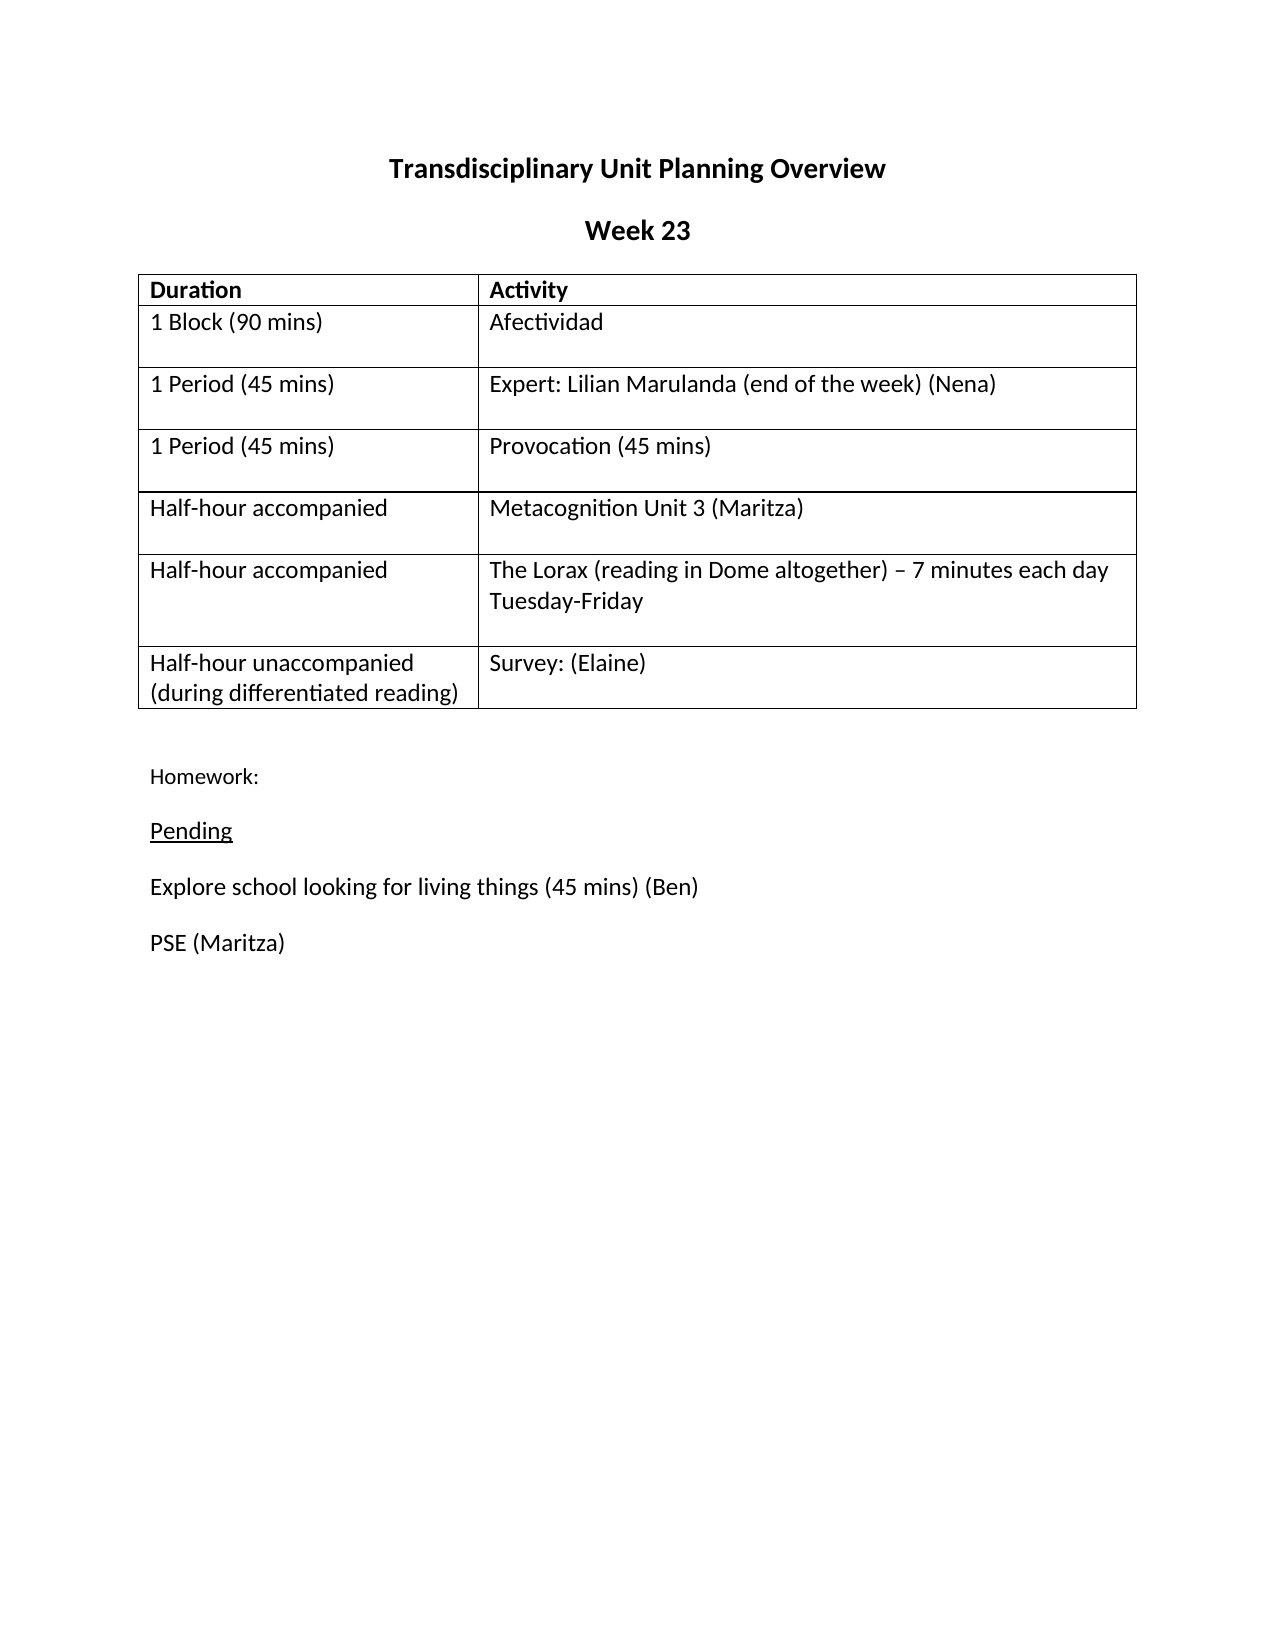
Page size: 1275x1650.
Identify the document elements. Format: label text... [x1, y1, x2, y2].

table_cell 1 Block (90 mins) [139, 306, 478, 367]
table_cell Expert: Lilian Marulanda (end of the week) (Nena) [479, 368, 1136, 429]
table_cell Half-hour accompanied [139, 493, 478, 553]
table_header Activity [479, 275, 1136, 305]
table_cell The Lorax (reading in Dome altogether) – 7 minutes each day Tuesday-Friday [479, 555, 1136, 646]
text PSE (Maritza) [150, 927, 1125, 957]
text Week 23 [150, 212, 1125, 247]
table_cell Half-hour unaccompanied (during differentiated reading) [139, 647, 478, 708]
text Homework: [150, 762, 1125, 790]
table_cell Survey: (Elaine) [479, 647, 1136, 708]
table_cell Afectividad [479, 306, 1136, 367]
table_cell Metacognition Unit 3 (Maritza) [479, 493, 1136, 553]
table_cell Provocation (45 mins) [479, 430, 1136, 491]
table_cell Half-hour accompanied [139, 555, 478, 646]
text Explore school looking for living things (45 mins) (Ben) [150, 871, 1125, 902]
text Transdisciplinary Unit Planning Overview [150, 150, 1125, 186]
text Pending [150, 815, 1125, 846]
table_cell 1 Period (45 mins) [139, 368, 478, 429]
table_cell 1 Period (45 mins) [139, 430, 478, 491]
table_header Duration [139, 275, 478, 305]
